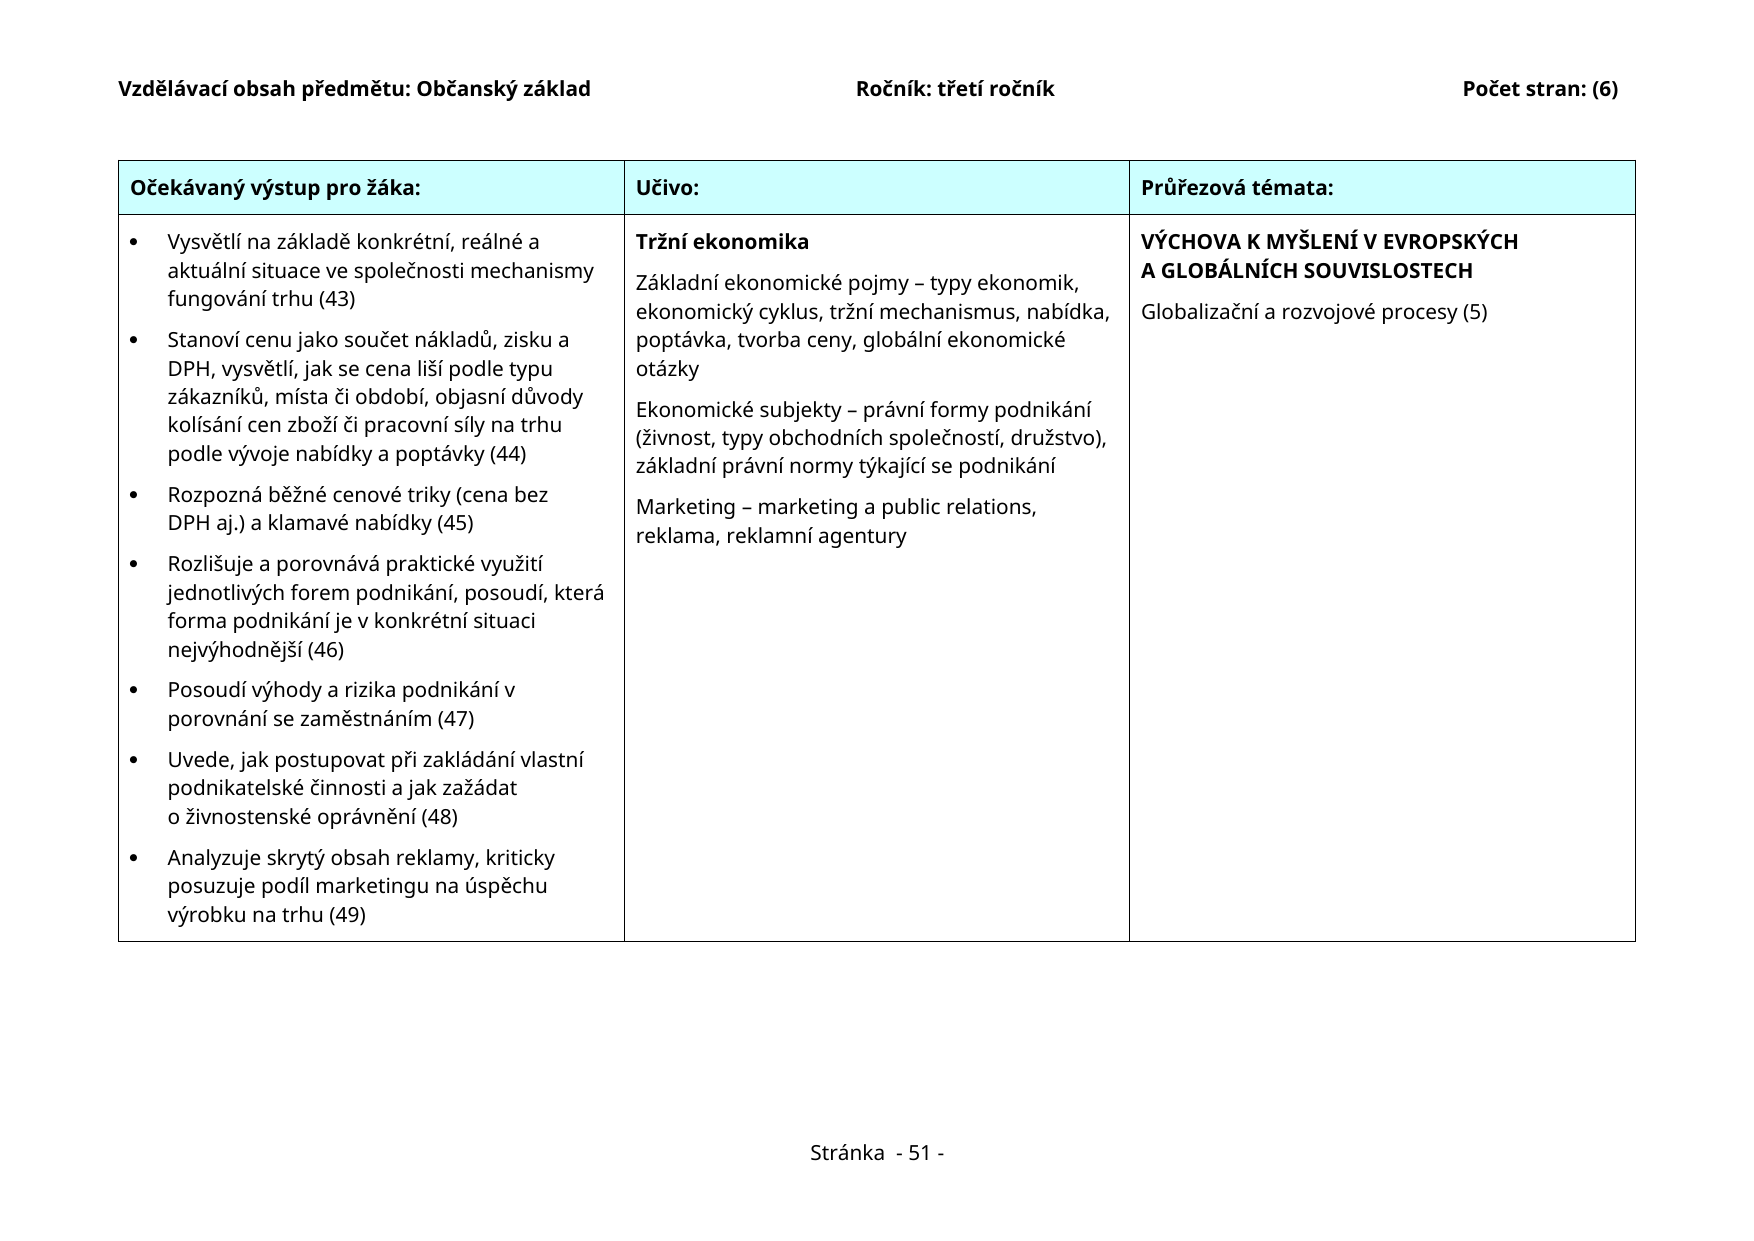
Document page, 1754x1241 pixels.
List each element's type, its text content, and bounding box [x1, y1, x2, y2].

table_header Průřezová témata: [1130, 161, 1635, 214]
table_cell VÝCHOVA K MYŠLENÍ V EVROPSKÝCH A GLOBÁLNÍCH SOUVISLOSTECH Globalizační a rozvojové procesy (5) [1130, 215, 1635, 941]
table_header Očekávaný výstup pro žáka: [119, 161, 624, 214]
table_header Učivo: [625, 161, 1129, 214]
table_cell Vysvětlí na základě konkrétní, reálné a aktuální situace ve společnosti mechanismy fungování trhu (43) Stanoví cenu jako součet nákladů, zisku a DPH, vysvětlí, jak se cena liší podle typu zákazníků, místa či období, objasní důvody kolísání cen zboží či pracovní síly na trhu podle vývoje nabídky a poptávky (44) Rozpozná běžné cenové triky (cena bez DPH aj.) a klamavé nabídky (45) Rozlišuje a porovnává praktické využití jednotlivých forem podnikání, posoudí, která forma podnikání je v konkrétní situaci nejvýhodnější (46) Posoudí výhody a rizika podnikání v porovnání se zaměstnáním (47) Uvede, jak postupovat při zakládání vlastní podnikatelské činnosti a jak zažádat o živnostenské oprávnění (48) Analyzuje skrytý obsah reklamy, kriticky posuzuje podíl marketingu na úspěchu výrobku na trhu (49) [119, 215, 624, 941]
table_cell Tržní ekonomika Základní ekonomické pojmy – typy ekonomik, ekonomický cyklus, tržní mechanismus, nabídka, poptávka, tvorba ceny, globální ekonomické otázky Ekonomické subjekty – právní formy podnikání (živnost, typy obchodních společností, družstvo), základní právní normy týkající se podnikání Marketing – marketing a public relations, reklama, reklamní agentury [625, 215, 1129, 941]
